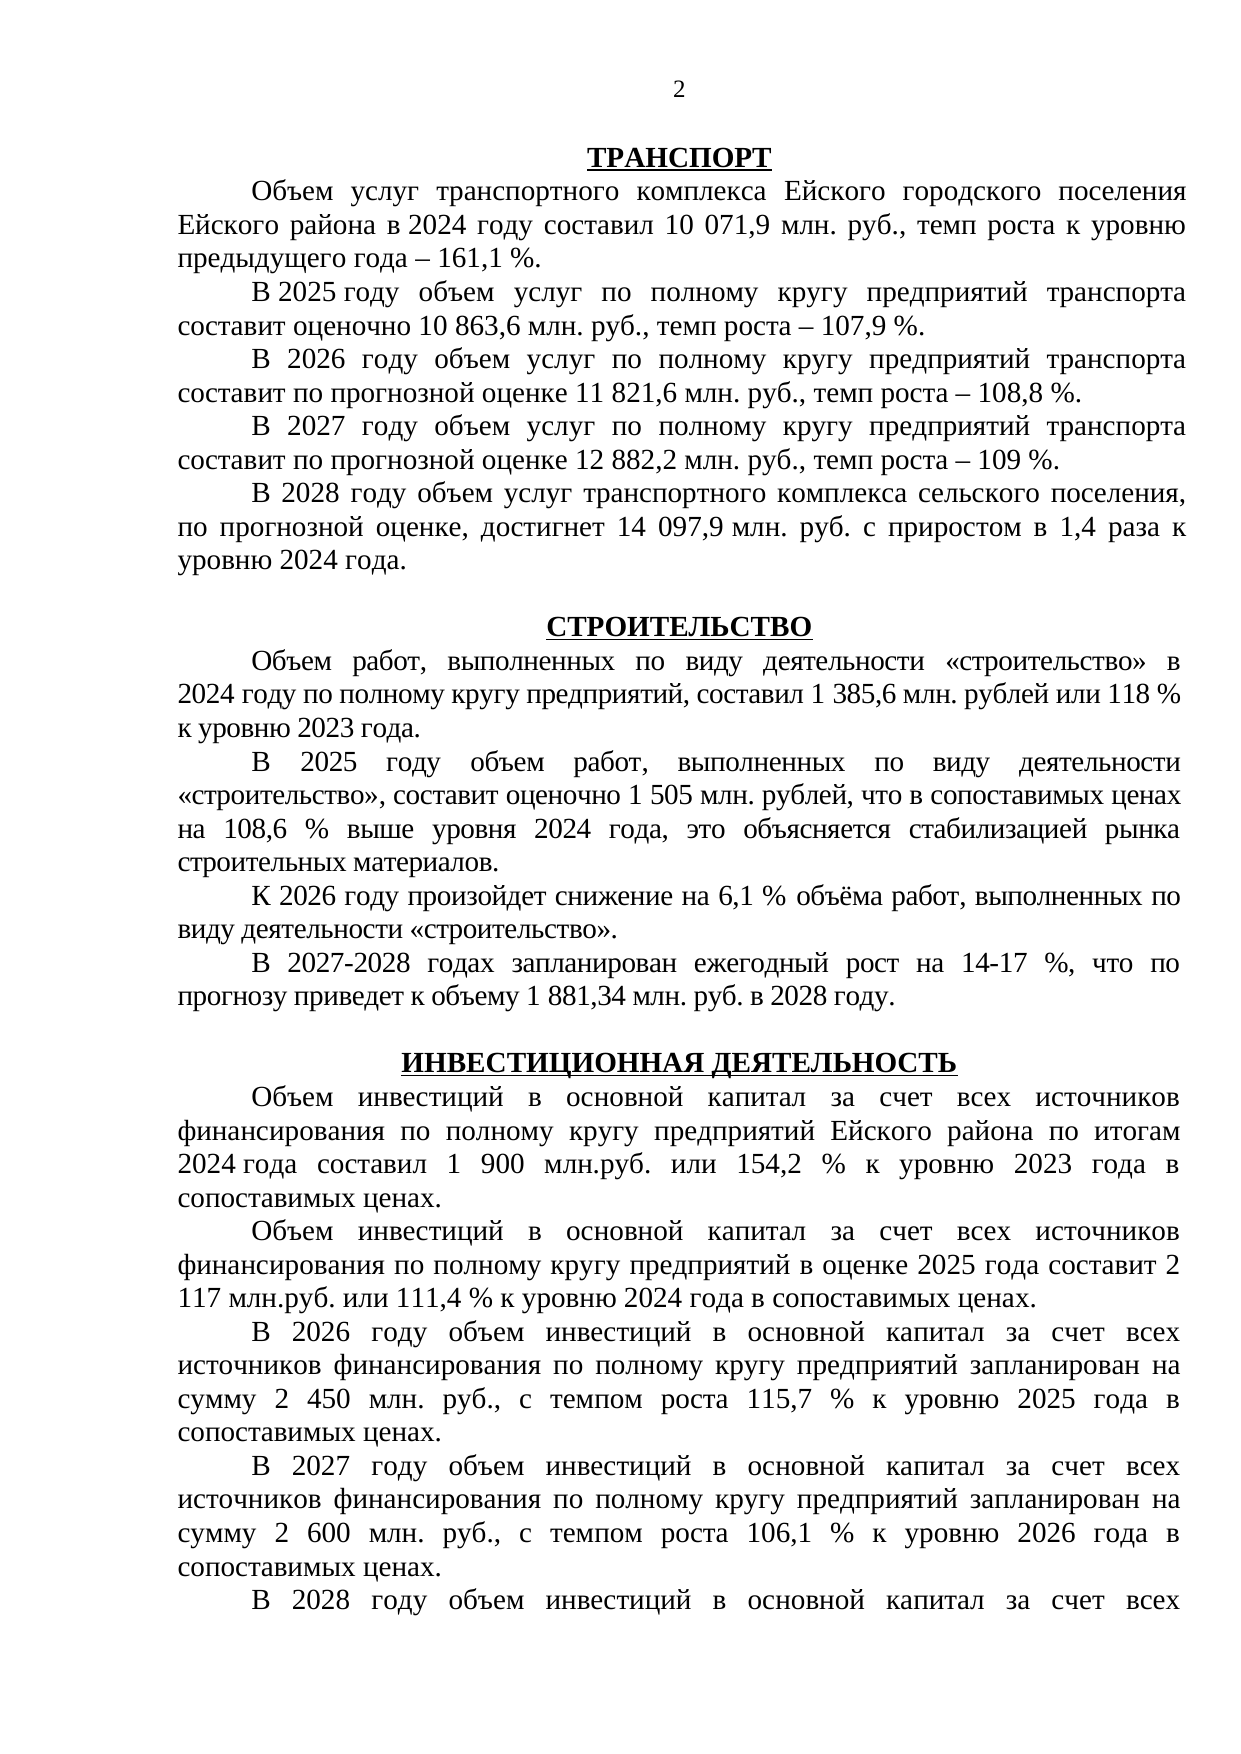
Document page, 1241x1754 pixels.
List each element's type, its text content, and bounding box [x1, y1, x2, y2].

text В 2026 году объем инвестиций в основной капитал за счет всех источников финансирования по полному кругу предприятий запланирован на сумму 2 450 млн. руб., с темпом роста 115,7 % к уровню 2025 года в сопоставимых ценах. [177, 1314, 1181, 1448]
text Объем работ, выполненных по виду деятельности «строительство» в 2024 году по полному кругу предприятий, составил 1 385,6 млн. рублей или 118 % к уровню 2023 года. [177, 643, 1181, 744]
text К 2026 году произойдет снижение на 6,1 % объёма работ, выполненных по виду деятельности «строительство». [177, 878, 1181, 945]
text В 2027 году объем инвестиций в основной капитал за счет всех источников финансирования по полному кругу предприятий запланирован на сумму 2 600 млн. руб., с темпом роста 106,1 % к уровню 2026 года в сопоставимых ценах. [177, 1448, 1181, 1582]
text ИНВЕСТИЦИОННАЯ ДЕЯТЕЛЬНОСТЬ [177, 1046, 1181, 1079]
text В 2026 году объем услуг по полному кругу предприятий транспорта составит по прогнозной оценке 11 821,6 млн. руб., темп роста – 108,8 %. [177, 341, 1187, 408]
text СТРОИТЕЛЬСТВО [177, 609, 1181, 643]
text Объем инвестиций в основной капитал за счет всех источников финансирования по полному кругу предприятий Ейского района по итогам 2024 года составил 1 900 млн.руб. или 154,2 % к уровню 2023 года в сопоставимых ценах. [177, 1079, 1181, 1213]
text В 2025 году объем работ, выполненных по виду деятельности «строительство», составит оценочно 1 505 млн. рублей, что в сопоставимых ценах на 108,6 % выше уровня 2024 года, это объясняется стабилизацией рынка строительных материалов. [177, 744, 1181, 878]
text В 2027-2028 годах запланирован ежегодный рост на 14-17 %, что по прогнозу приведет к объему 1 881,34 млн. руб. в 2028 году. [177, 945, 1181, 1012]
text В 2027 году объем услуг по полному кругу предприятий транспорта составит по прогнозной оценке 12 882,2 млн. руб., темп роста – 109 %. [177, 408, 1187, 475]
text Объем услуг транспортного комплекса Ейского городского поселения Ейского района в 2024 году составил 10 071,9 млн. руб., темп роста к уровню предыдущего года – 161,1 %. [177, 173, 1187, 274]
text Объем инвестиций в основной капитал за счет всех источников финансирования по полному кругу предприятий в оценке 2025 года составит 2 117 млн.руб. или 111,4 % к уровню 2024 года в сопоставимых ценах. [177, 1213, 1181, 1314]
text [177, 1582, 1181, 1616]
text В 2025 году объем услуг по полному кругу предприятий транспорта составит оценочно 10 863,6 млн. руб., темп роста – 107,9 %. [177, 274, 1187, 341]
text ТРАНСПОРТ [177, 140, 1181, 173]
text В 2028 году объем услуг транспортного комплекса сельского поселения, по прогнозной оценке, достигнет 14 097,9 млн. руб. с приростом в 1,4 раза к уровню 2024 года. [177, 475, 1187, 576]
